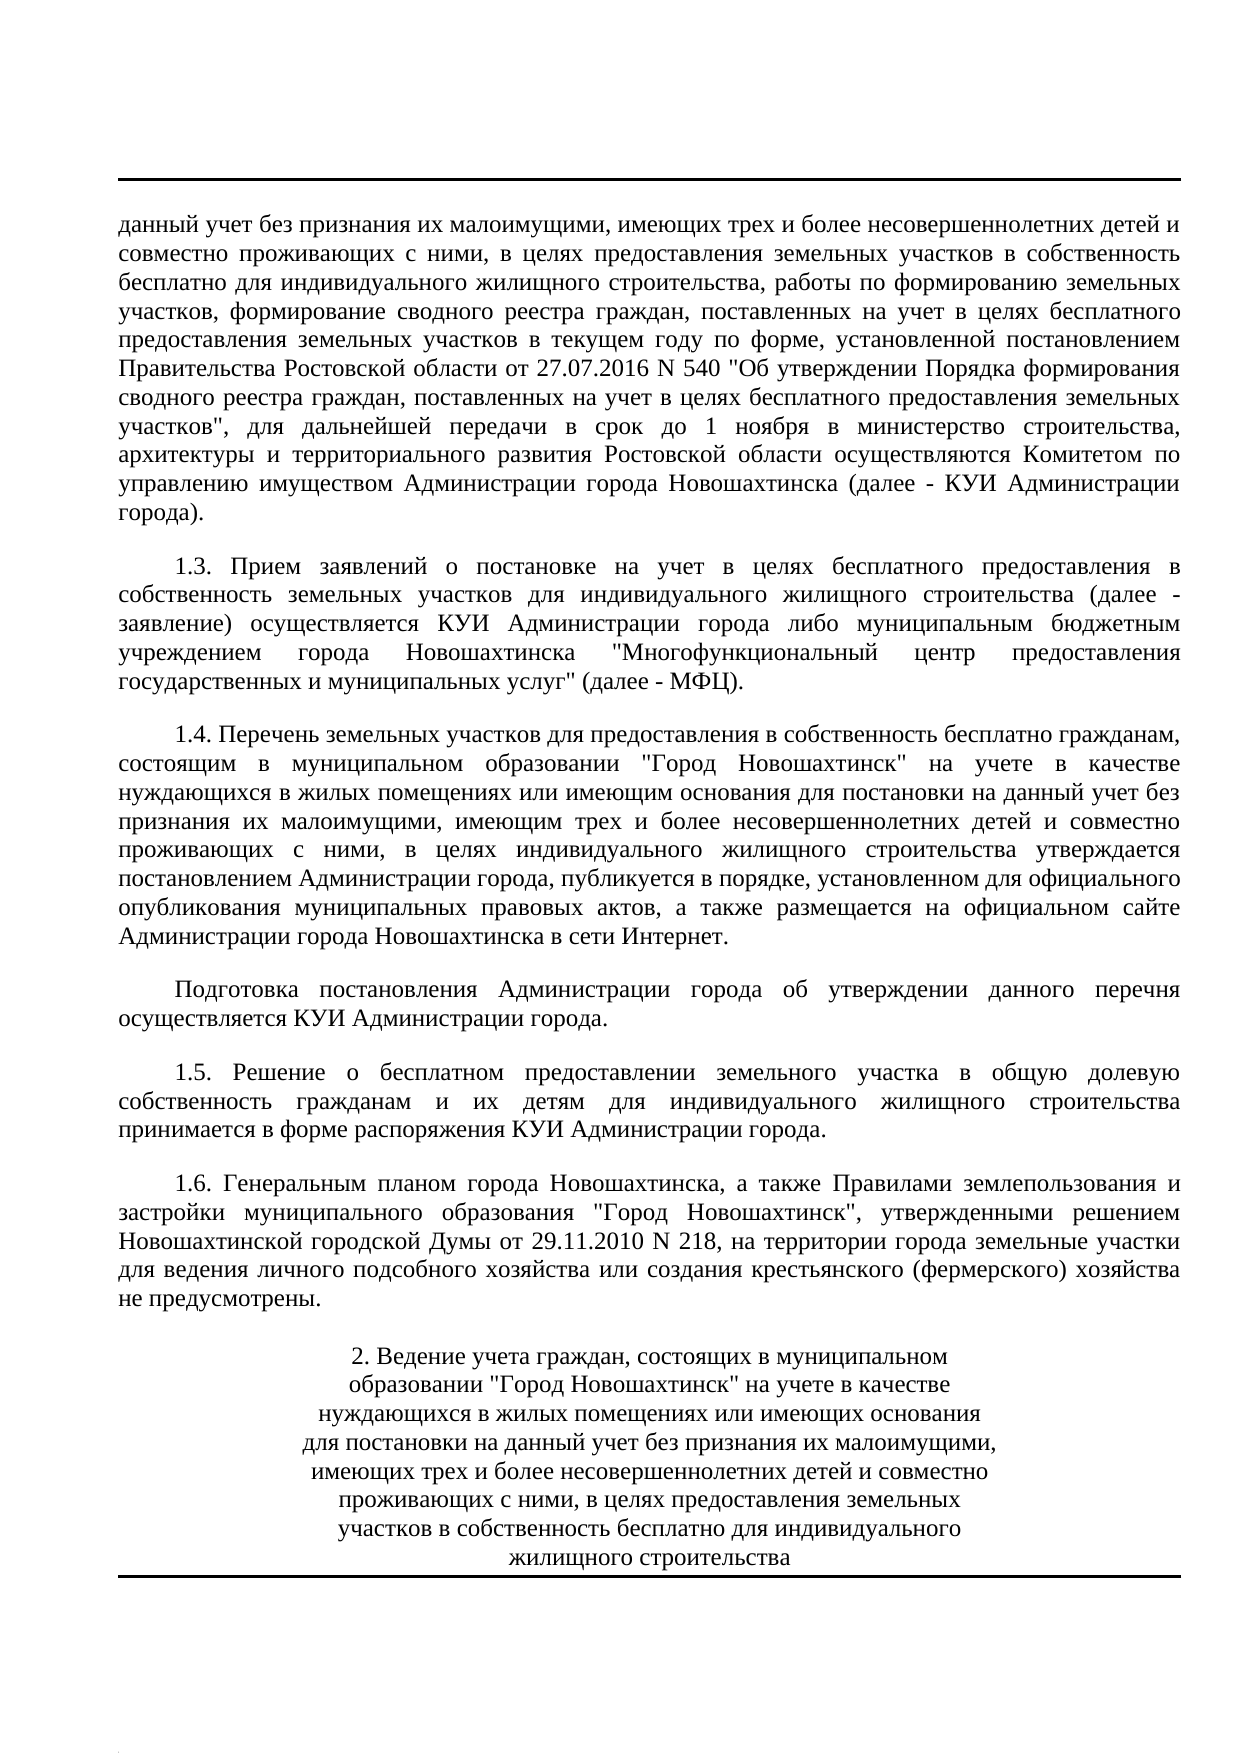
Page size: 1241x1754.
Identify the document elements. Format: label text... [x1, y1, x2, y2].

text Подготовка постановления Администрации города об утверждении данного перечня осуществляется КУИ Администрации города. [118, 974, 1181, 1032]
title проживающих с ними, в целях предоставления земельных [118, 1484, 1181, 1513]
title образовании "Город Новошахтинск" на учете в качестве [118, 1369, 1181, 1398]
text 1.6. Генеральным планом города Новошахтинска, а также Правилами землепользования и застройки муниципального образования "Город Новошахтинск", утвержденными решением Новошахтинской городской Думы от 29.11.2010 N 218, на территории города земельные участки для ведения личного подсобного хозяйства или создания крестьянского (фермерского) хозяйства не предусмотрены. [118, 1168, 1181, 1312]
title 2. Ведение учета граждан, состоящих в муниципальном [118, 1341, 1181, 1369]
title для постановки на данный учет без признания их малоимущими, [118, 1427, 1181, 1456]
text 1.3. Прием заявлений о постановке на учет в целях бесплатного предоставления в собственность земельных участков для индивидуального жилищного строительства (далее - заявление) осуществляется КУИ Администрации города либо муниципальным бюджетным учреждением города Новошахтинска "Многофункциональный центр предоставления государственных и муниципальных услуг" (далее - МФЦ). [118, 551, 1181, 694]
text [118, 209, 1181, 526]
text 1.5. Решение о бесплатном предоставлении земельного участка в общую долевую собственность гражданам и их детям для индивидуального жилищного строительства принимается в форме распоряжения КУИ Администрации города. [118, 1057, 1181, 1143]
title жилищного строительства [118, 1542, 1181, 1571]
title нуждающихся в жилых помещениях или имеющих основания [118, 1398, 1181, 1427]
text 1.4. Перечень земельных участков для предоставления в собственность бесплатно гражданам, состоящим в муниципальном образовании "Город Новошахтинск" на учете в качестве нуждающихся в жилых помещениях или имеющим основания для постановки на данный учет без признания их малоимущими, имеющим трех и более несовершеннолетних детей и совместно проживающих с ними, в целях индивидуального жилищного строительства утверждается постановлением Администрации города, публикуется в порядке, установленном для официального опубликования муниципальных правовых актов, а также размещается на официальном сайте Администрации города Новошахтинска в сети Интернет. [118, 719, 1181, 949]
title имеющих трех и более несовершеннолетних детей и совместно [118, 1456, 1181, 1484]
title участков в собственность бесплатно для индивидуального [118, 1513, 1181, 1542]
